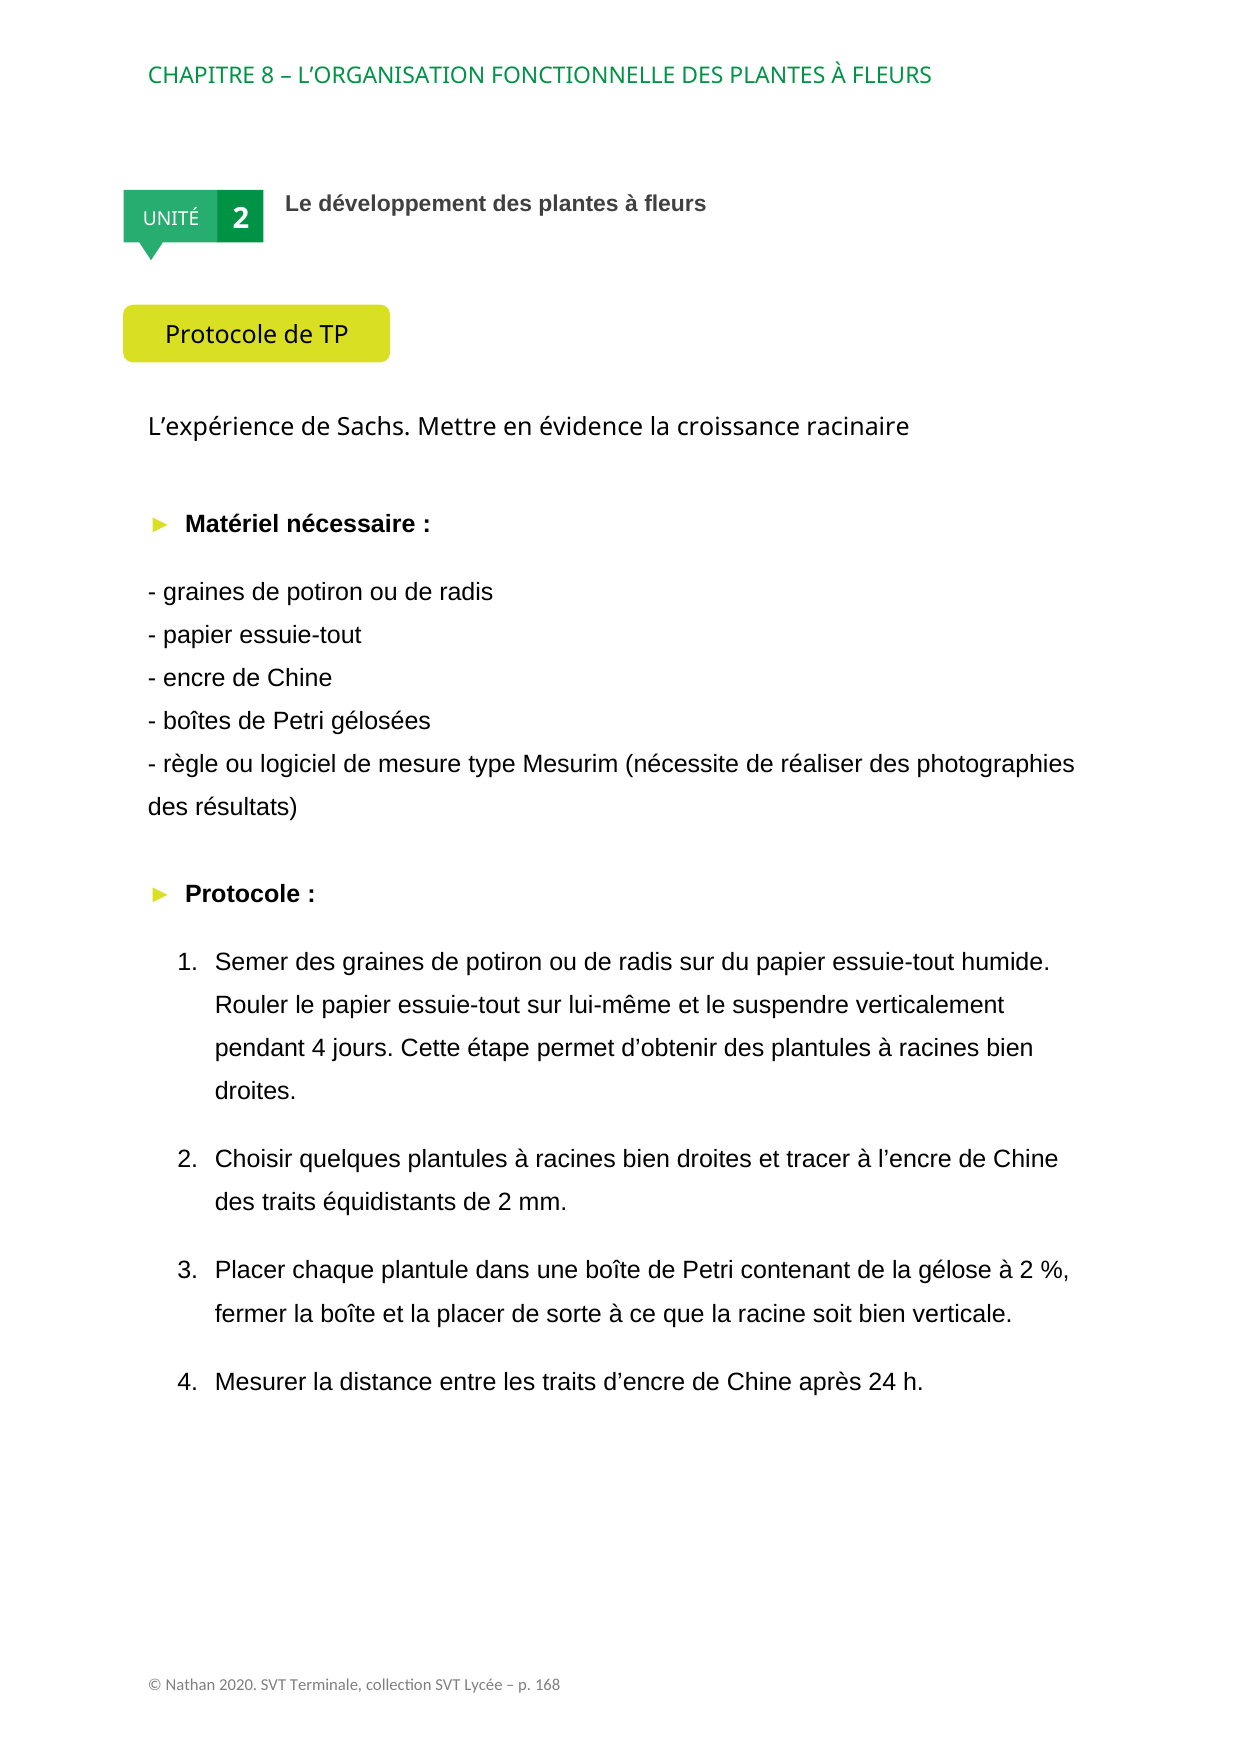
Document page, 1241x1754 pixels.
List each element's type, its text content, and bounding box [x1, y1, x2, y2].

text - papier essuie-tout [148, 620, 1093, 648]
list Semer des graines de potiron ou de radis sur du papier essuie-tout humide. Rouler le papier essuie-tout sur lui-même et le suspendre verticalement pendant 4 jours. Cette étape permet d’obtenir des plantules à racines bien droites. [177, 947, 1093, 1105]
text - graines de potiron ou de radis [148, 577, 1093, 605]
list Choisir quelques plantules à racines bien droites et tracer à l’encre de Chine des traits équidistants de 2 mm. [177, 1144, 1093, 1216]
text - règle ou logiciel de mesure type Mesurim (nécessite de réaliser des photographies des résultats) [148, 749, 1093, 821]
text - boîtes de Petri gélosées [148, 706, 1093, 735]
list Placer chaque plantule dans une boîte de Petri contenant de la gélose à 2 %, fermer la boîte et la placer de sorte à ce que la racine soit bien verticale. [177, 1255, 1093, 1327]
text Protocole : [148, 878, 1093, 907]
text - encre de Chine [148, 663, 1093, 692]
text Matériel nécessaire : [148, 508, 1093, 537]
text L’expérience de Sachs. Mettre en évidence la croissance racinaire [148, 288, 1093, 442]
list Mesurer la distance entre les traits d’encre de Chine après 24 h. [177, 1367, 1093, 1395]
text Le développement des plantes à fleurs [264, 190, 1093, 216]
